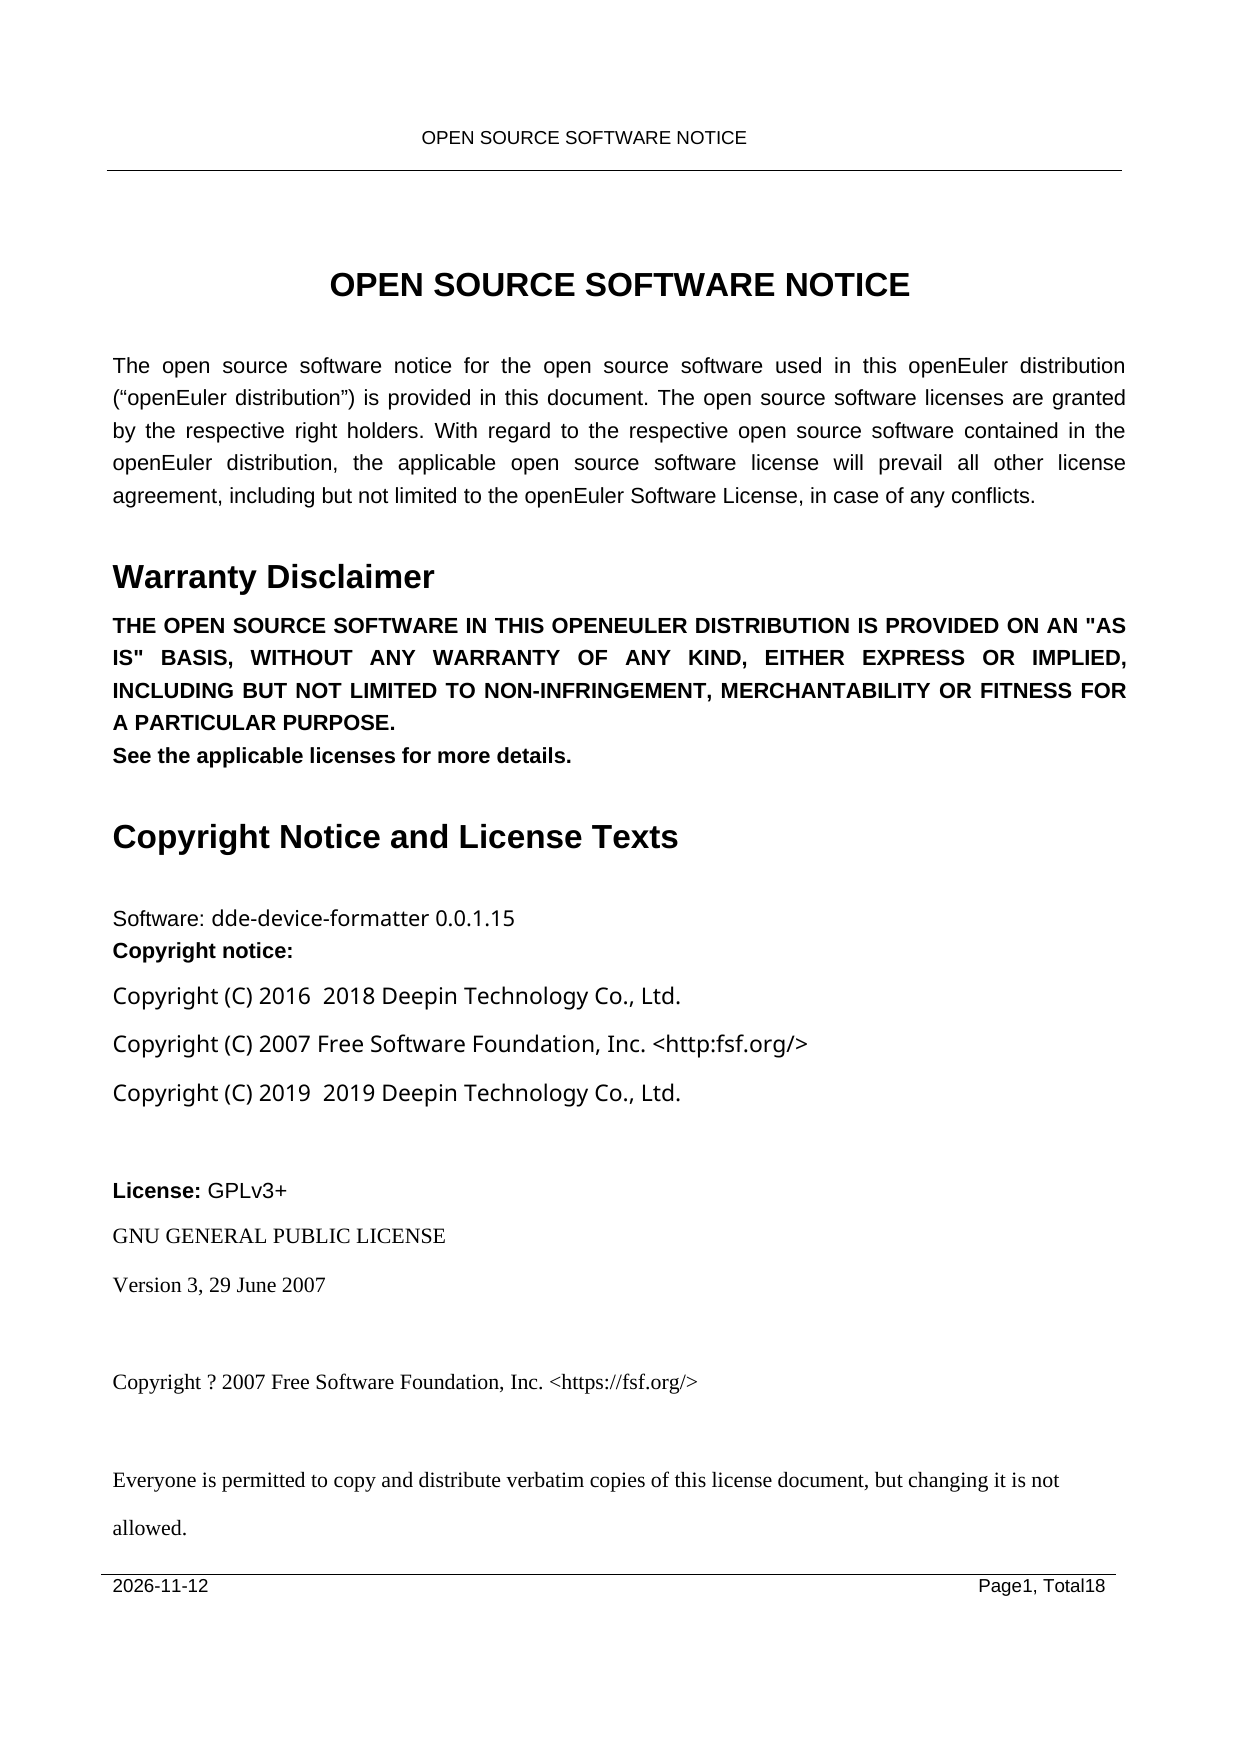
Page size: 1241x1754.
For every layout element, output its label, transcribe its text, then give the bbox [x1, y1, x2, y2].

text License: GPLv3+ [112, 1174, 1128, 1207]
text THE OPEN SOURCE SOFTWARE IN THIS OPENEULER DISTRIBUTION IS PROVIDED ON AN "AS IS" BASIS, WITHOUT ANY WARRANTY OF ANY KIND, EITHER EXPRESS OR IMPLIED, INCLUDING BUT NOT LIMITED TO NON-INFRINGEMENT, MERCHANTABILITY OR FITNESS FOR A PARTICULAR PURPOSE. See the applicable licenses for more details. [112, 609, 1128, 771]
text Copyright notice: [112, 934, 1128, 966]
text Warranty Disclaimer [112, 544, 1128, 609]
text Software: dde-device-formatter 0.0.1.15 [112, 901, 1128, 934]
text Copyright Notice and License Texts [112, 804, 1128, 869]
text OPEN SOURCE SOFTWARE NOTICE [112, 251, 1128, 316]
text The open source software notice for the open source software used in this openEuler distribution (“openEuler distribution”) is provided in this document. The open source software licenses are granted by the respective right holders. With regard to the respective open source software contained in the openEuler distribution, the applicable open source software license will prevail all other license agreement, including but not limited to the openEuler Software License, in case of any conflicts. [112, 349, 1128, 511]
text Copyright (C) 2016 2018 Deepin Technology Co., Ltd. Copyright (C) 2007 Free Software Foundation, Inc. <http:fsf.org/> Copyright (C) 2019 2019 Deepin Technology Co., Ltd. [112, 979, 1128, 1158]
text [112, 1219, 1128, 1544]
